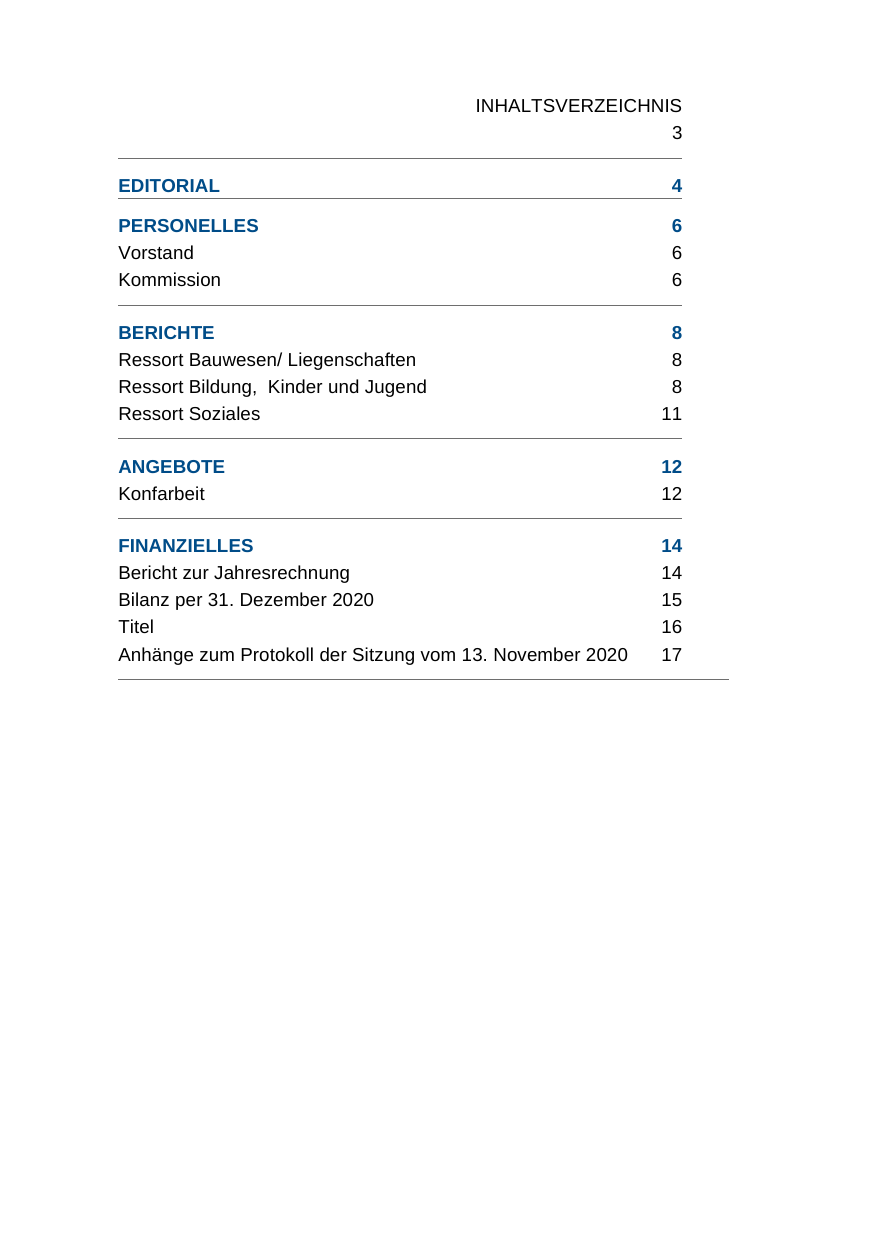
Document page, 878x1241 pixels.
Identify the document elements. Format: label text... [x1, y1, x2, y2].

text Titel 16 [118, 612, 682, 639]
text Kommission 6 [118, 265, 682, 292]
text Finanzielles 14 [118, 519, 682, 558]
text Anhänge zum Protokoll der Sitzung vom 13. November 2020 17 [118, 639, 682, 666]
text Bilanz per 31. Dezember 2020 15 [118, 585, 682, 612]
text Bericht zur Jahresrechnung 14 [118, 558, 682, 585]
text Personelles 6 [118, 199, 682, 238]
text Ressort Bildung, Kinder und Jugend 8 [118, 372, 682, 399]
text Angebote 12 [118, 439, 682, 478]
text Konfarbeit 12 [118, 478, 682, 506]
text Berichte 8 [118, 306, 682, 344]
text Ressort Bauwesen/ Liegenschaften 8 [118, 344, 682, 372]
text Ressort Soziales 11 [118, 399, 682, 426]
text Editorial 4 [118, 159, 682, 198]
text Vorstand 6 [118, 238, 682, 265]
